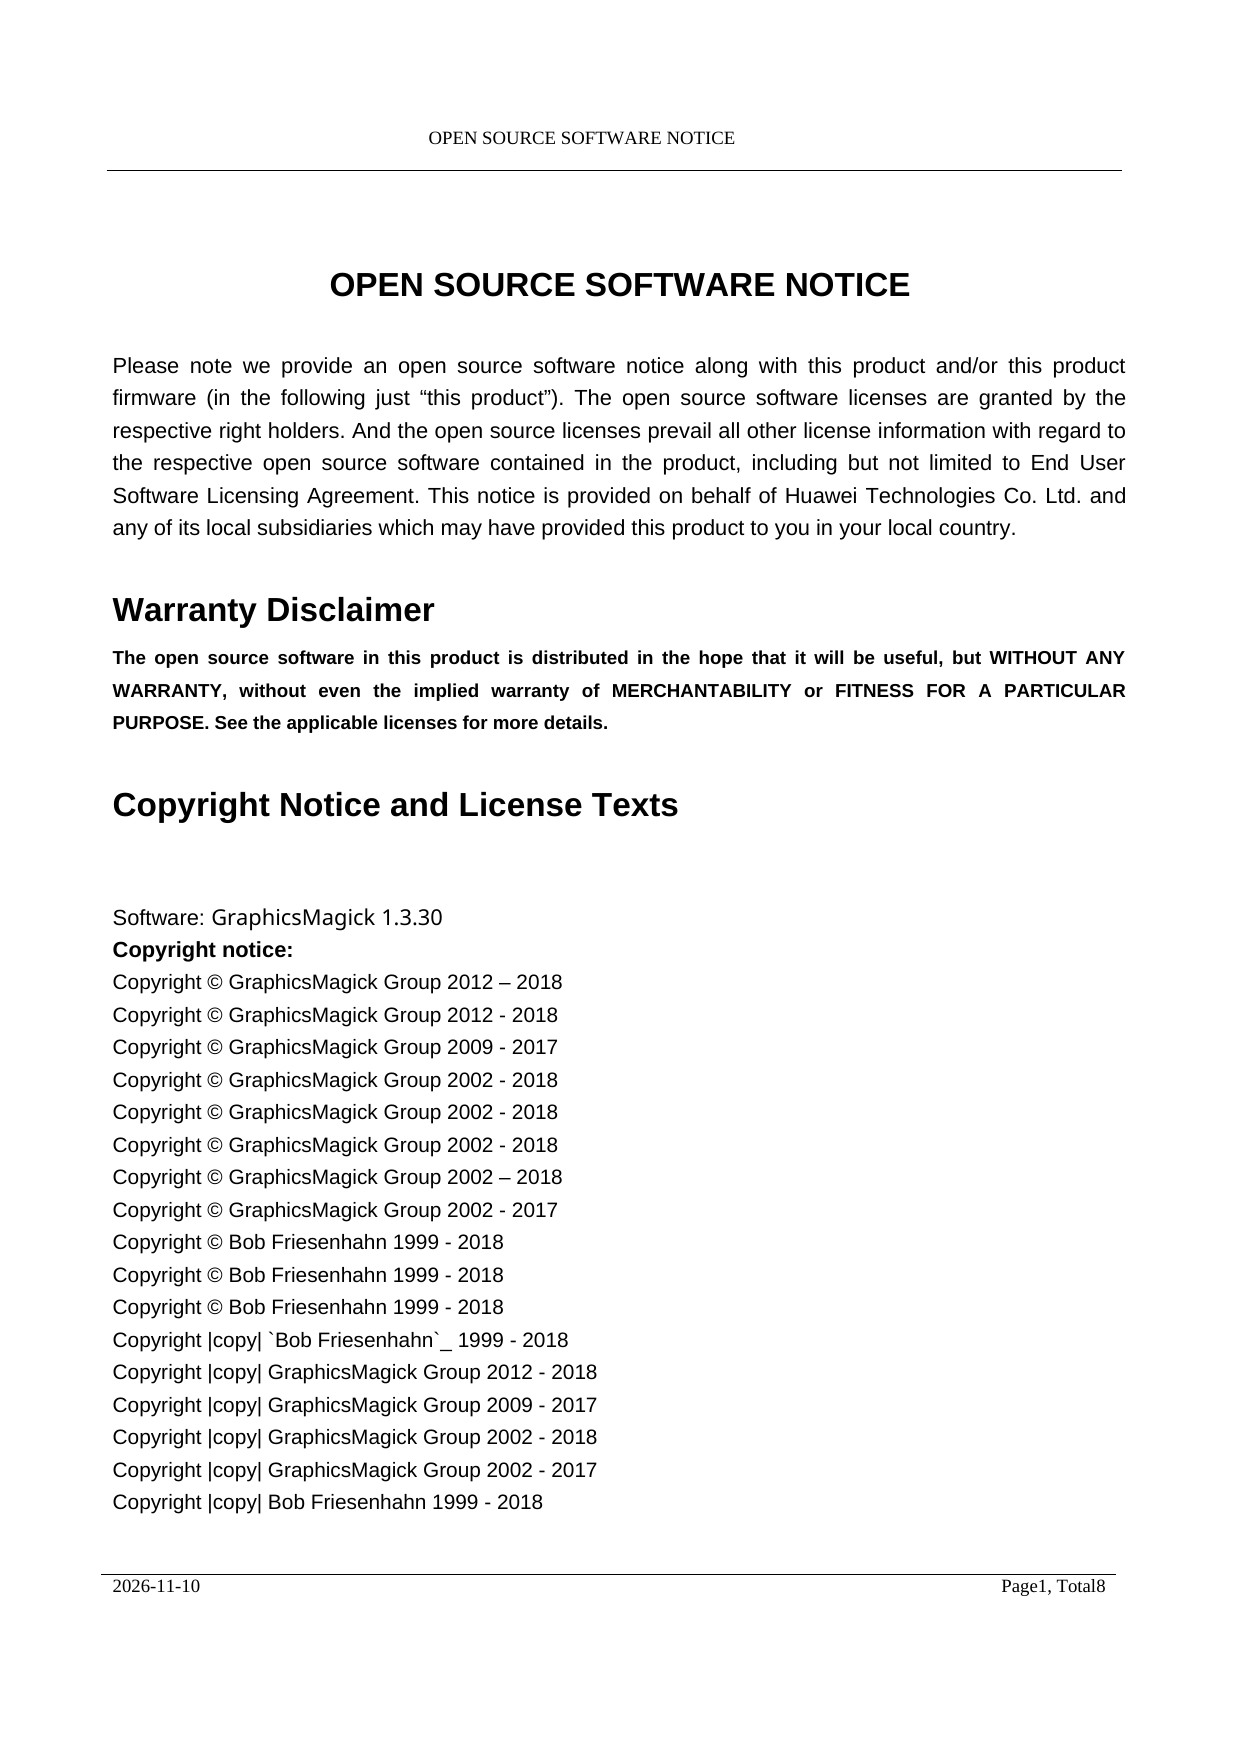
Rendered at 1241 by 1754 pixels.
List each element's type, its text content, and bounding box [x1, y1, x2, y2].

text Copyright © GraphicsMagick Group 2002 – 2018 [112, 1161, 1128, 1193]
text Copyright |copy| GraphicsMagick Group 2002 - 2017 [112, 1453, 1128, 1486]
text Copyright © GraphicsMagick Group 2012 – 2018 [112, 966, 1128, 998]
text Copyright |copy| `Bob Friesenhahn`_ 1999 - 2018 [112, 1323, 1128, 1356]
text Please note we provide an open source software notice along with this product and/or this product firmware (in the following just “this product”). The open source software licenses are granted by the respective right holders. And the open source licenses prevail all other license information with regard to the respective open source software contained in the product, including but not limited to End User Software Licensing Agreement. This notice is provided on behalf of Huawei Technologies Co. Ltd. and any of its local subsidiaries which may have provided this product to you in your local country. [112, 349, 1128, 544]
text Copyright |copy| GraphicsMagick Group 2009 - 2017 [112, 1388, 1128, 1421]
text Copyright |copy| GraphicsMagick Group 2012 - 2018 [112, 1356, 1128, 1388]
text Copyright © GraphicsMagick Group 2002 - 2018 [112, 1128, 1128, 1161]
text Copyright © GraphicsMagick Group 2009 - 2017 [112, 1031, 1128, 1063]
text Software: GraphicsMagick 1.3.30 [112, 901, 1128, 933]
text Copyright © GraphicsMagick Group 2002 - 2017 [112, 1193, 1128, 1226]
text Copyright © GraphicsMagick Group 2002 - 2018 [112, 1063, 1128, 1096]
text Copyright notice: [112, 933, 1128, 966]
text The open source software in this product is distributed in the hope that it will be useful, but WITHOUT ANY WARRANTY, without even the implied warranty of MERCHANTABILITY or FITNESS FOR A PARTICULAR PURPOSE. See the applicable licenses for more details. [112, 641, 1128, 739]
text Copyright © Bob Friesenhahn 1999 - 2018 [112, 1258, 1128, 1291]
text OPEN SOURCE SOFTWARE NOTICE [112, 251, 1128, 316]
text Copyright © GraphicsMagick Group 2002 - 2018 [112, 1096, 1128, 1128]
text Copyright © GraphicsMagick Group 2012 - 2018 [112, 998, 1128, 1031]
text Warranty Disclaimer [112, 576, 1128, 641]
text Copyright |copy| Bob Friesenhahn 1999 - 2018 [112, 1486, 1128, 1518]
text Copyright |copy| GraphicsMagick Group 2002 - 2018 [112, 1421, 1128, 1453]
text Copyright Notice and License Texts [112, 771, 1128, 836]
text Copyright © Bob Friesenhahn 1999 - 2018 [112, 1291, 1128, 1323]
text Copyright © Bob Friesenhahn 1999 - 2018 [112, 1226, 1128, 1258]
